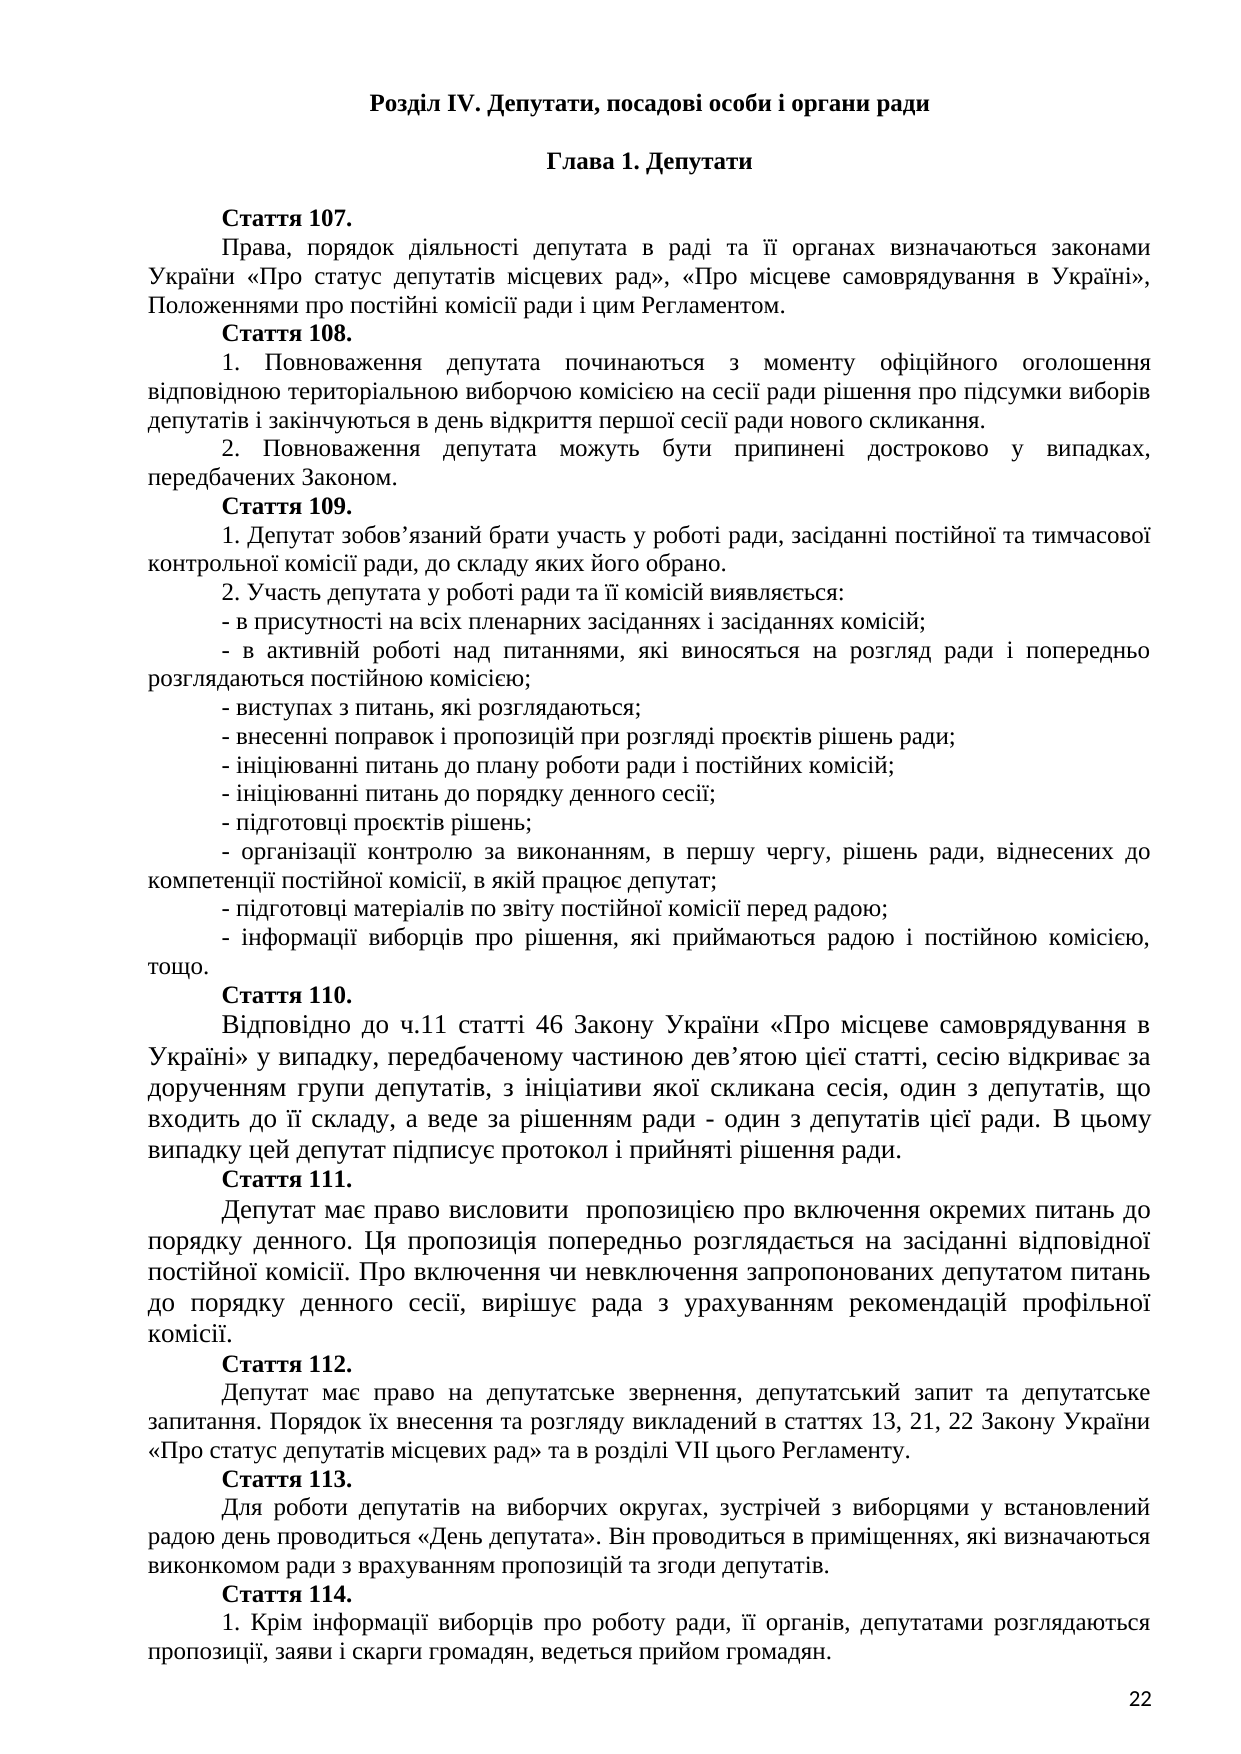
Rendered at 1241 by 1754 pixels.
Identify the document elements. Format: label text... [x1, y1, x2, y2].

text Стаття 107. [148, 203, 1152, 232]
text - підготовці матеріалів по звіту постійної комісії перед радою; [148, 893, 1152, 922]
text Відповідно до ч.11 статті 46 Закону України «Про місцеве самоврядування в Україні» у випадку, передбаченому частиною дев’ятою цієї статті, сесію відкриває за дорученням групи депутатів, з ініціативи якої скликана сесія, один з депутатів, що входить до її складу, а веде за рішенням ради - один з депутатів цієї ради. В цьому випадку цей депутат підписує протокол і прийняті рішення ради. [148, 1102, 1152, 1164]
text - в присутності на всіх пленарних засіданнях і засіданнях комісій; [148, 606, 1152, 635]
text - внесенні поправок і пропозицій при розгляді проєктів рішень ради; [148, 721, 1152, 750]
text Глава 1. Депутати [148, 146, 1152, 175]
text 2. Участь депутата у роботі ради та її комісій виявляється: [148, 577, 1152, 606]
text Права, порядок діяльності депутата в раді та її органах визначаються законами України «Про статус депутатів місцевих рад», «Про місцеве самоврядування в Україні», Положеннями про постійні комісії ради і цим Регламентом. [148, 232, 1152, 318]
text - в активній роботі над питаннями, які виносяться на розгляд ради і попередньо розглядаються постійною комісією; [148, 635, 1152, 692]
text Стаття 109. [148, 491, 1152, 520]
text Депутат має право висловити пропозицією про включення окремих питань до порядку денного. Ця пропозиція попередньо розглядається на засіданні відповідної постійної комісії. Про включення чи невключення запропонованих депутатом питань до порядку денного сесії, вирішує рада з урахуванням рекомендацій профільної комісії. [148, 1193, 1152, 1349]
text - ініціюванні питань до порядку денного сесії; [148, 778, 1152, 807]
text Розділ IV. Депутати, посадові особи і органи ради [148, 88, 1152, 117]
text Для роботи депутатів на виборчих округах, зустрічей з виборцями у встановлений радою день проводиться «День депутата». Він проводиться в приміщеннях, які визначаються виконкомом ради з врахуванням пропозицій та згоди депутатів. [148, 1492, 1152, 1579]
text - організації контролю за виконанням, в першу чергу, рішень ради, віднесених до компетенції постійної комісії, в якій працює депутат; [148, 836, 1152, 893]
text Стаття 110. [148, 980, 1152, 1008]
text - ініціюванні питань до плану роботи ради і постійних комісій; [148, 750, 1152, 778]
text 1. Крім інформації виборців про роботу ради, її органів, депутатами розглядаються пропозиції, заяви і скарги громадян, ведеться прийом громадян. [148, 1607, 1152, 1665]
text - виступах з питань, які розглядаються; [148, 692, 1152, 721]
text Стаття 114. [148, 1579, 1152, 1607]
text - підготовці проєктів рішень; [148, 807, 1152, 836]
text Стаття 108. [148, 318, 1152, 347]
text Стаття 111. [148, 1164, 1152, 1193]
text - інформації виборців про рішення, які приймаються радою і постійною комісією, тощо. [148, 922, 1152, 980]
text Відповідно до ч.11 статті 46 Закону України «Про місцеве самоврядування в Україні» у випадку, передбаченому частиною дев’ятою цієї статті, сесію відкриває за дорученням групи депутатів, з ініціативи якої скликана сесія, один з депутатів, що входить до її складу, а веде за рішенням ради - один з депутатів цієї ради. В цьому випадку цей депутат підписує протокол і прийняті рішення ради. [148, 1008, 1152, 1071]
text Депутат має право на депутатське звернення, депутатський запит та депутатське запитання. Порядок їх внесення та розгляду викладений в статтях 13, 21, 22 Закону України «Про статус депутатів місцевих рад» та в розділі VІІ цього Регламенту. [148, 1377, 1152, 1464]
text Стаття 113. [148, 1464, 1152, 1492]
text 1. Повноваження депутата починаються з моменту офіційного оголошення відповідною територіальною виборчою комісією на сесії ради рішення про підсумки виборів депутатів і закінчуються в день відкриття першої сесії ради нового скликання. [148, 347, 1152, 433]
text 1. Депутат зобов’язаний брати участь у роботі ради, засіданні постійної та тимчасової контрольної комісії ради, до складу яких його обрано. [148, 520, 1152, 577]
text 2. Повноваження депутата можуть бути припинені достроково у випадках, передбачених Законом. [148, 433, 1152, 491]
text Стаття 112. [148, 1349, 1152, 1377]
